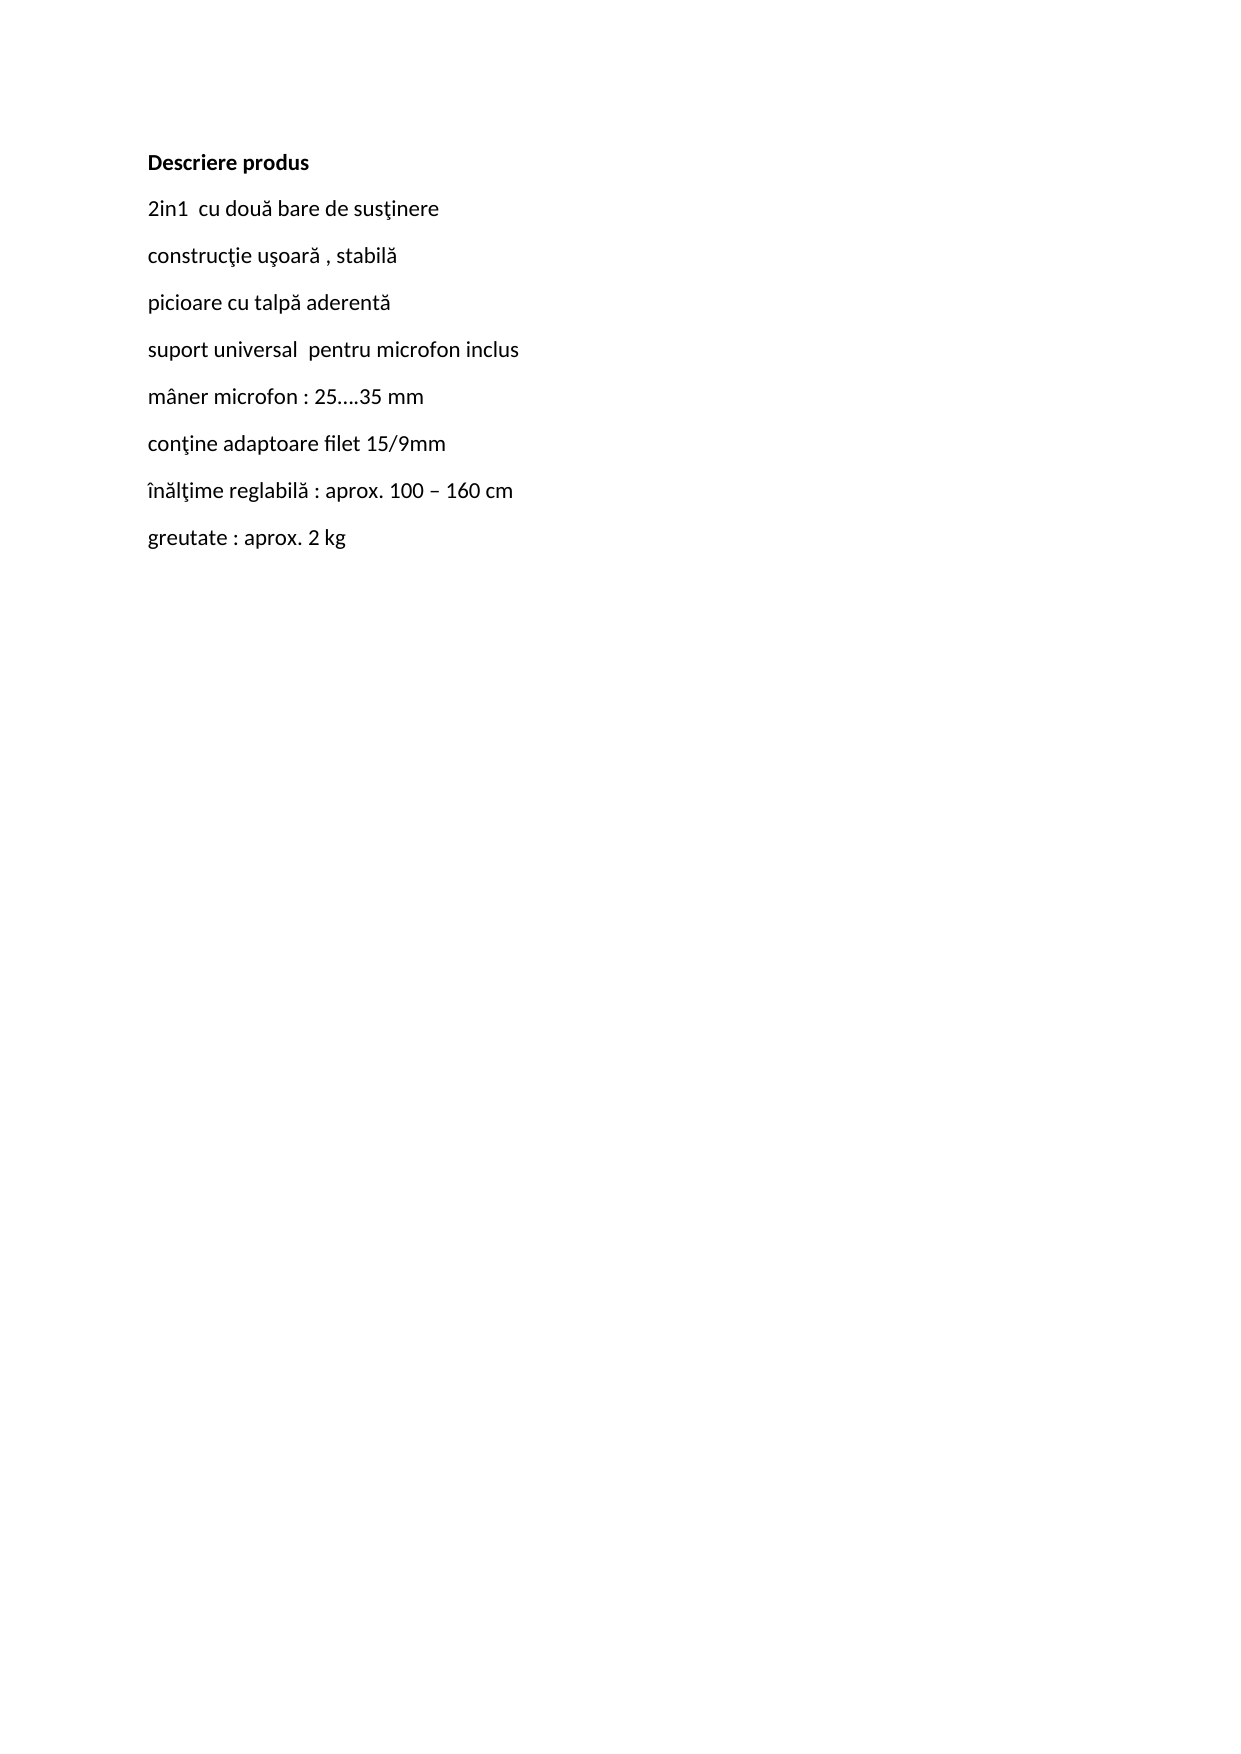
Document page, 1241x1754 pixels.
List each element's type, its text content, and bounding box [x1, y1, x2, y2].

text 2in1 cu două bare de susţinere [148, 194, 1093, 222]
text înălţime reglabilă : aprox. 100 – 160 cm [148, 476, 1093, 504]
text Descriere produs [148, 148, 1093, 176]
text conţine adaptoare filet 15/9mm [148, 429, 1093, 457]
text greutate : aprox. 2 kg [148, 523, 1093, 551]
text suport universal pentru microfon inclus [148, 335, 1093, 363]
text picioare cu talpă aderentă [148, 288, 1093, 316]
text mâner microfon : 25….35 mm [148, 382, 1093, 410]
text construcţie uşoară , stabilă [148, 241, 1093, 269]
